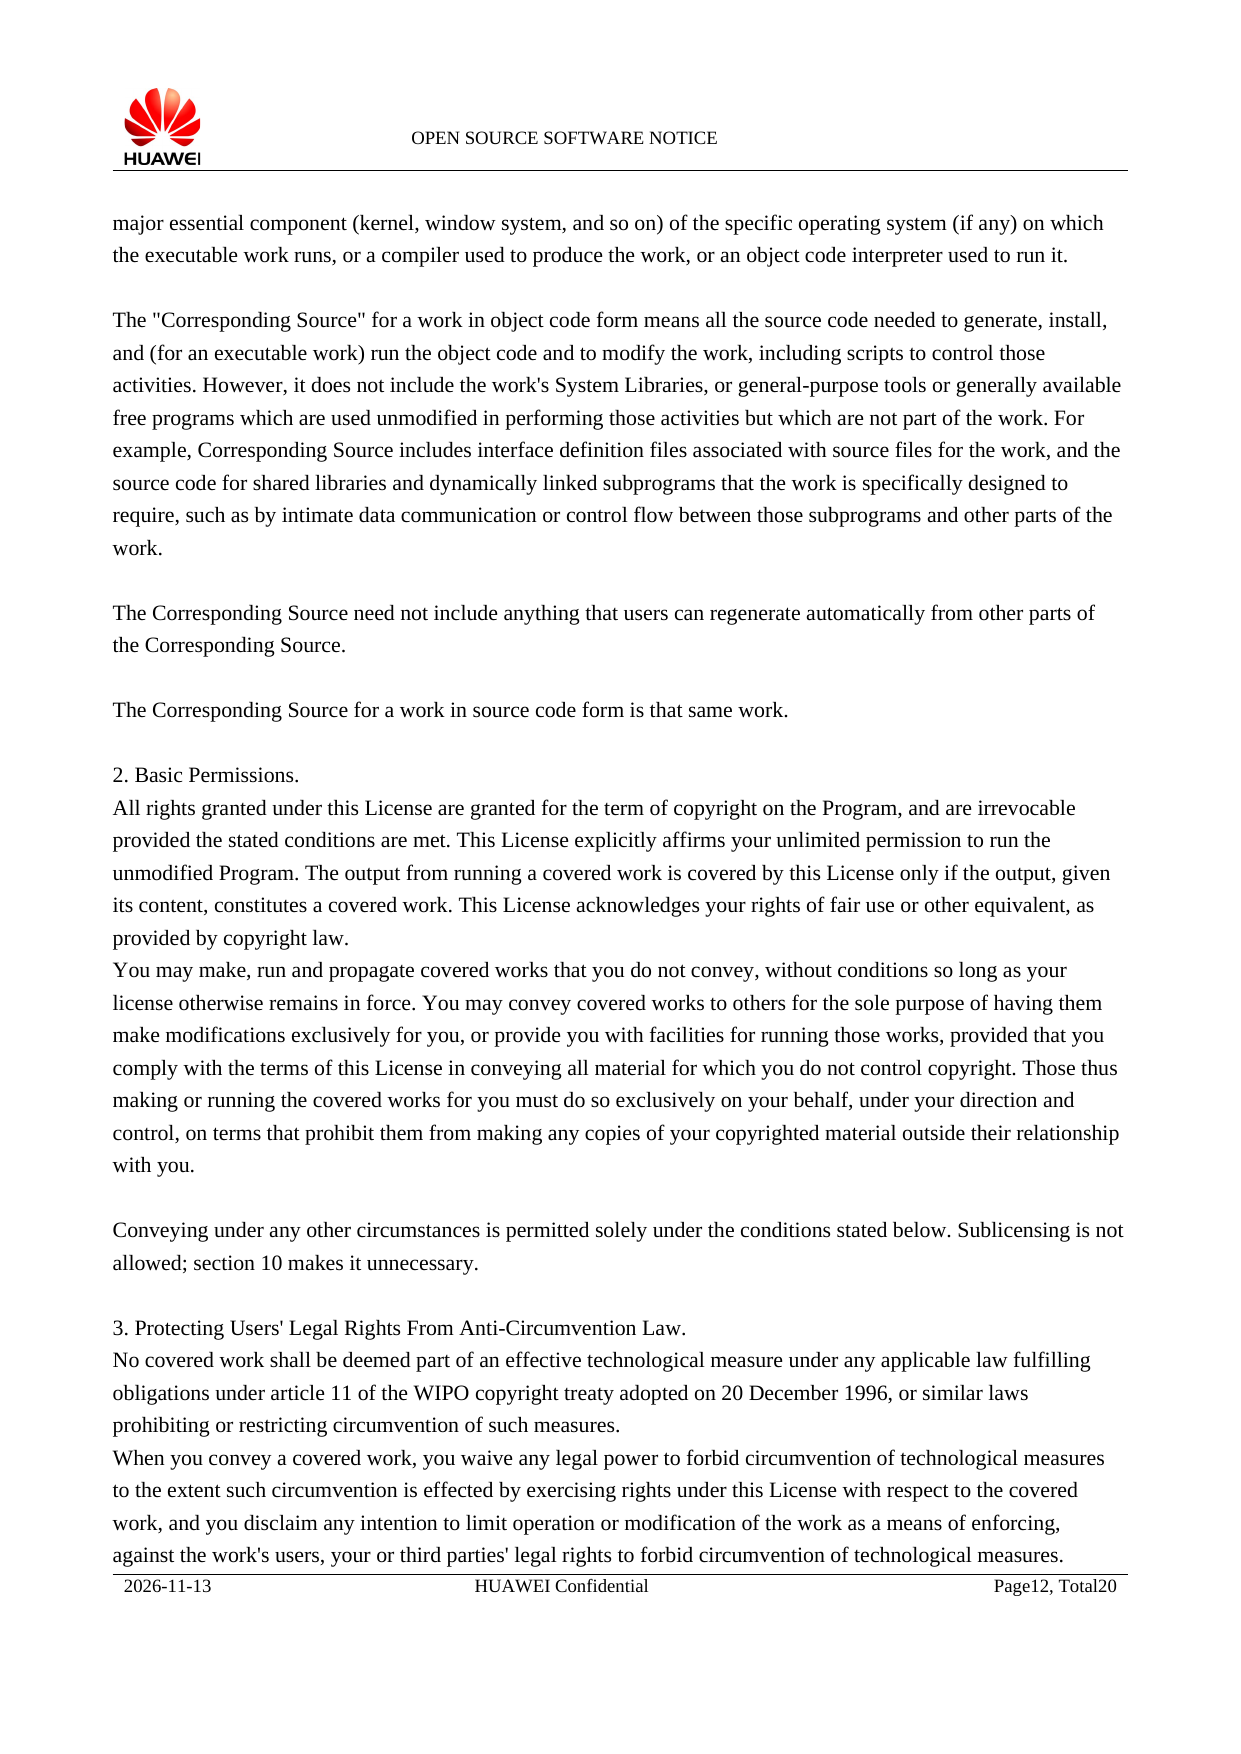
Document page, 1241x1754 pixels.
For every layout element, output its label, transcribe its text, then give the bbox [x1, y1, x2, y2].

picture [124, 88, 201, 165]
